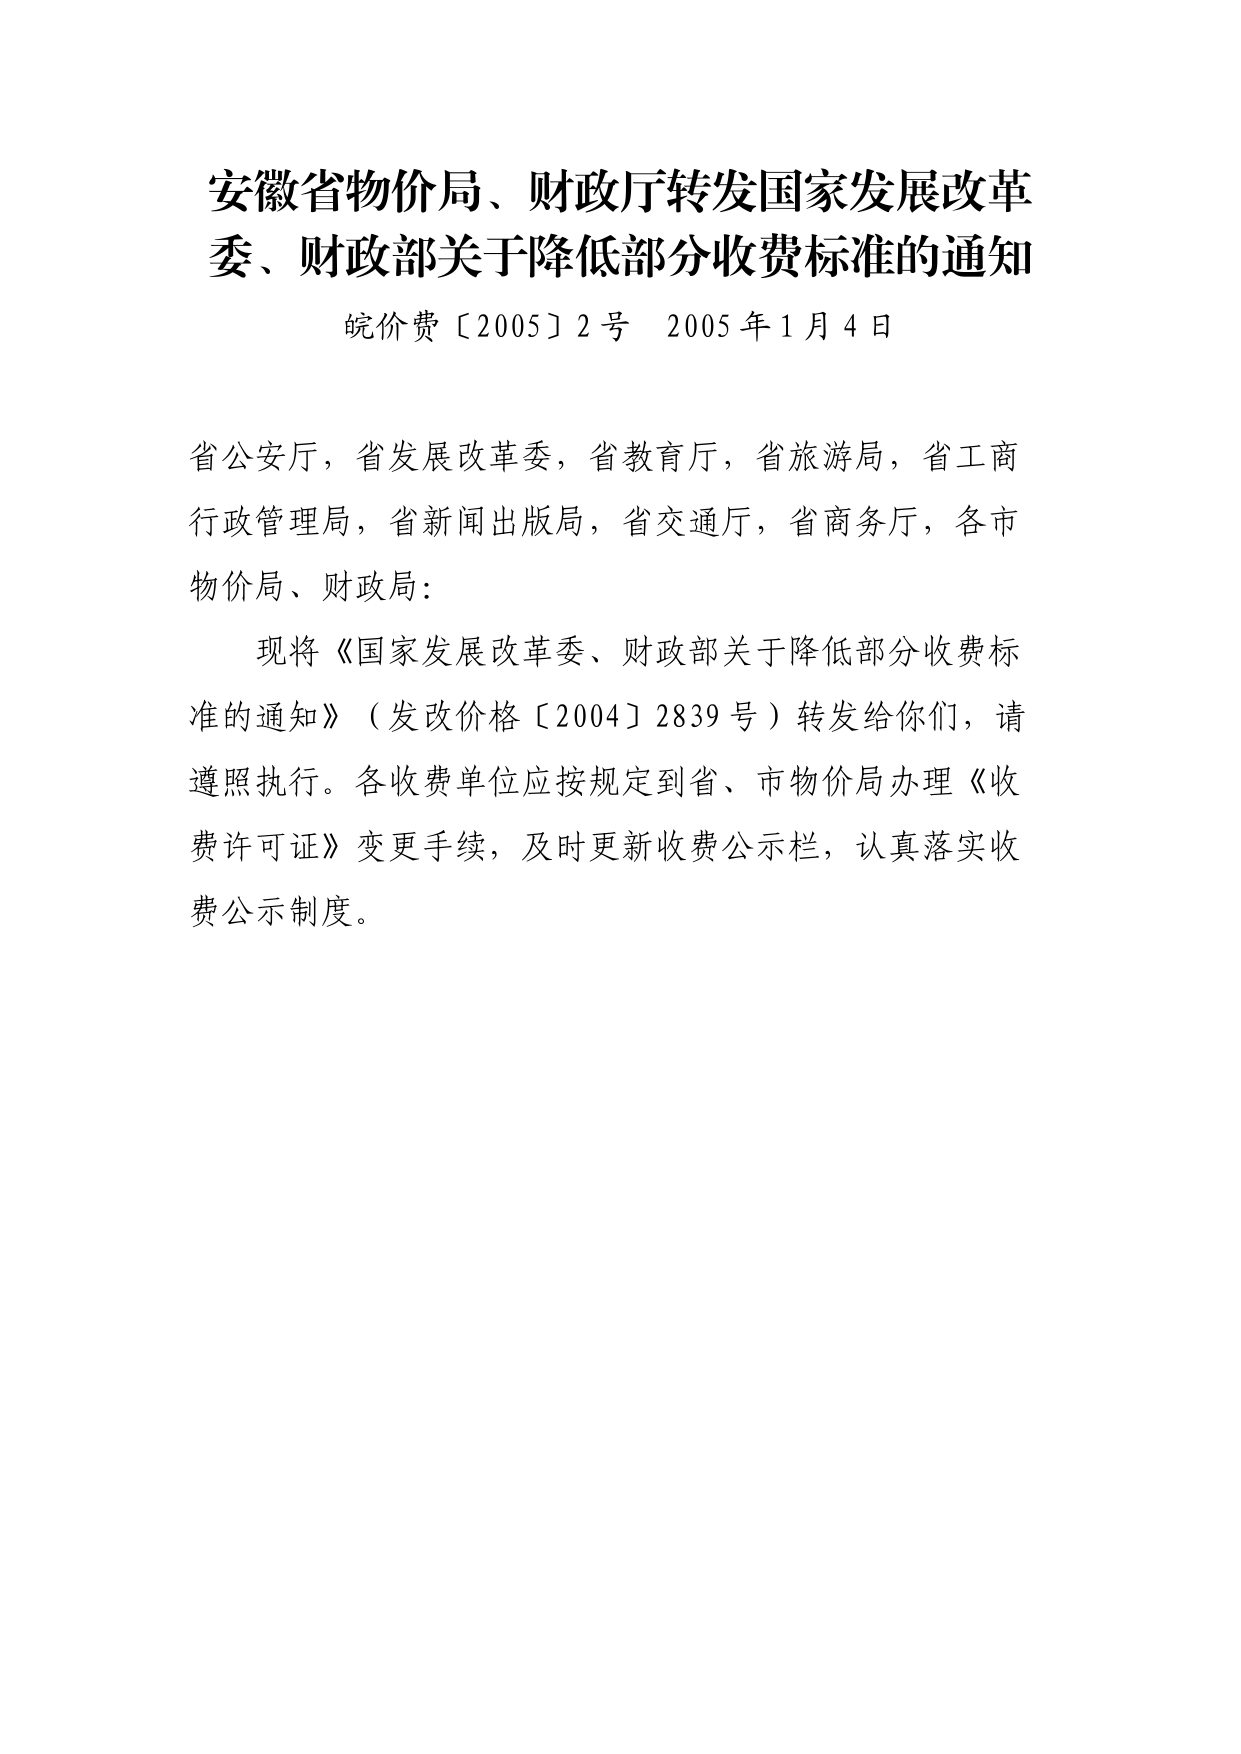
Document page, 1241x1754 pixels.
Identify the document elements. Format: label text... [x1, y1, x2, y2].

text 现将《国家发展改革委、财政部关于降低部分收费标准的通知》（发改价格〔2004〕2839号）转发给你们，请遵照执行。各收费单位应按规定到省、市物价局办理《收费许可证》变更手续，及时更新收费公示栏，认真落实收费公示制度。 [187, 617, 1053, 942]
text 皖价费〔2005〕2号 2005年1月4日 [187, 292, 1053, 357]
text 省公安厅，省发展改革委，省教育厅，省旅游局，省工商行政管理局，省新闻出版局，省交通厅，省商务厅，各市物价局、财政局： [187, 422, 1053, 617]
text 安徽省物价局、财政厅转发国家发展改革委、财政部关于降低部分收费标准的通知 [187, 162, 1053, 292]
